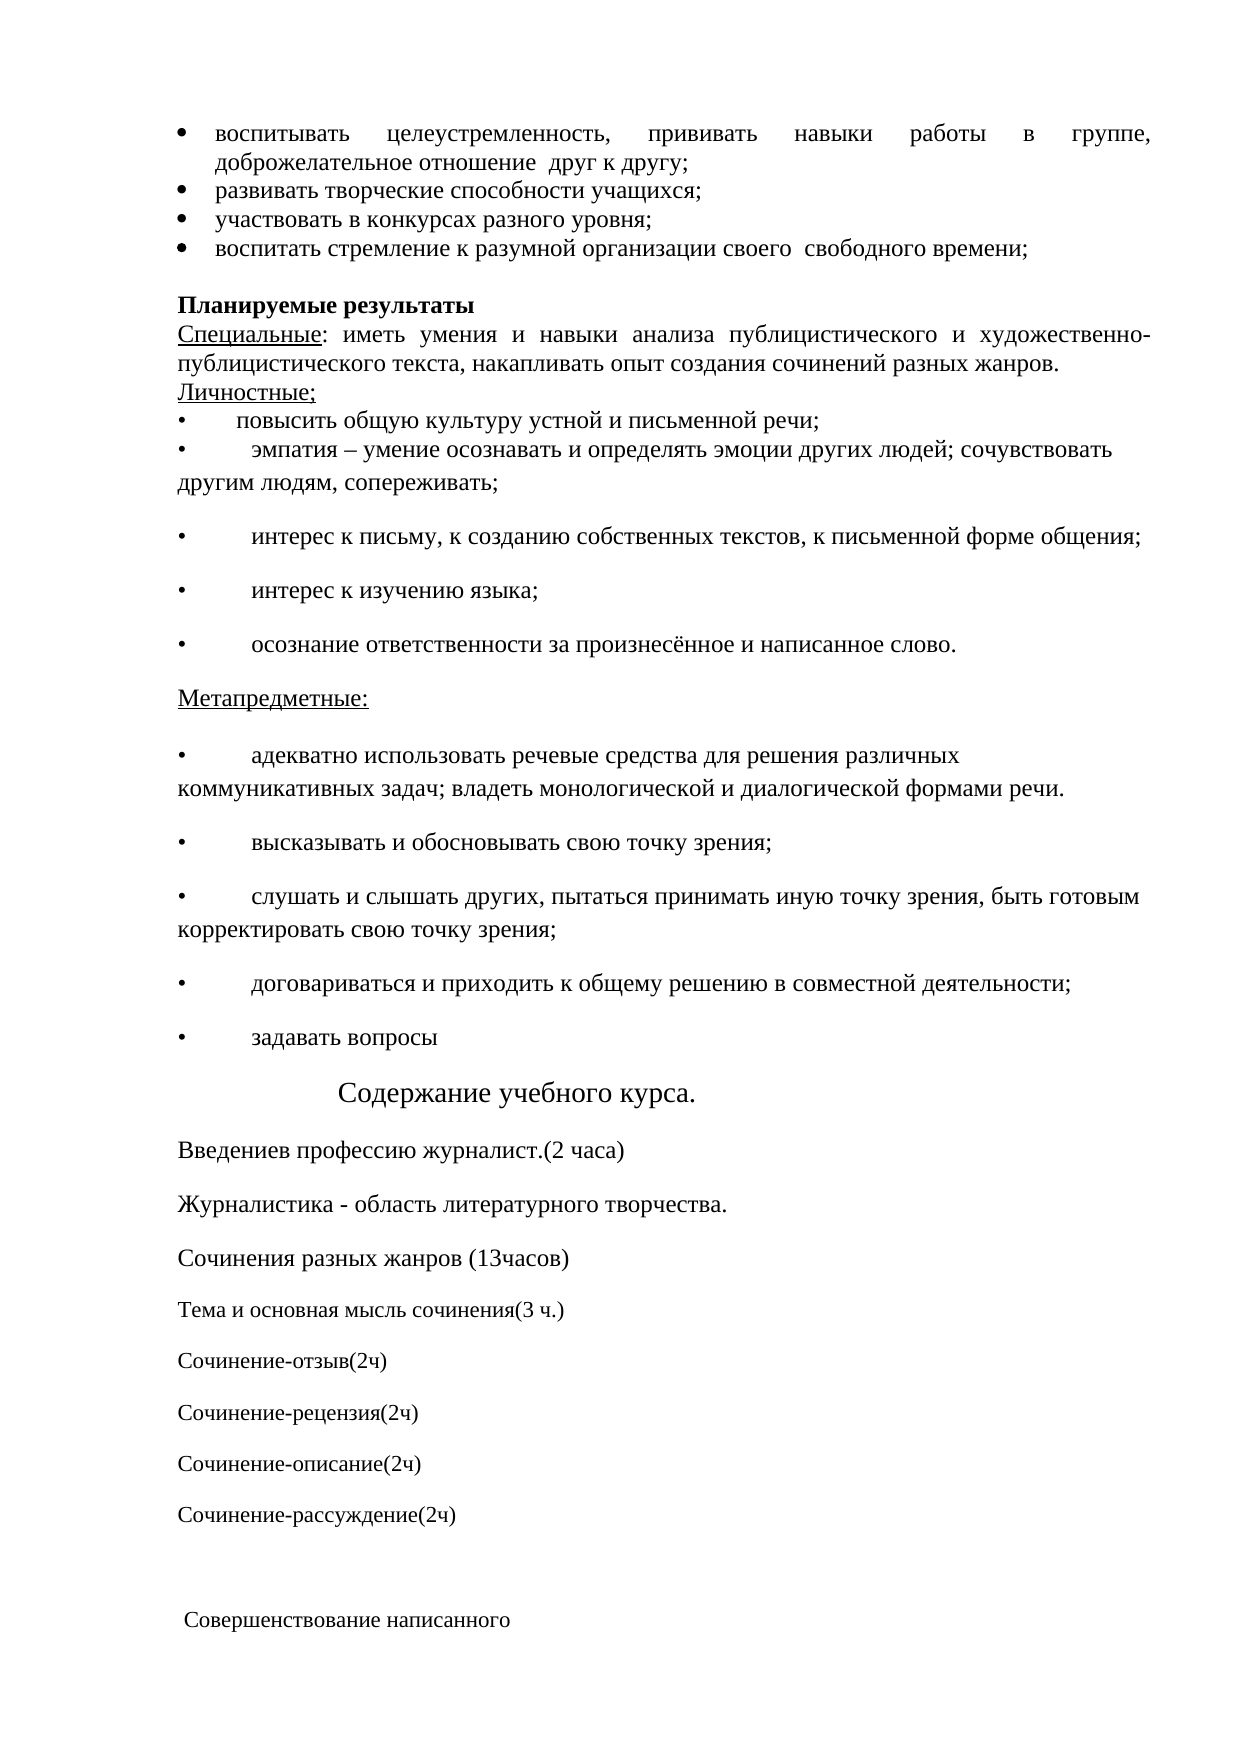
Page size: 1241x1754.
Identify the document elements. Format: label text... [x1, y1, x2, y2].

text • интерес к письму, к созданию собственных текстов, к письменной форме общения; [177, 521, 1152, 550]
text • эмпатия – умение осознавать и определять эмоции других людей; сочувствовать другим людям, сопереживать; [177, 434, 1152, 496]
text • договариваться и приходить к общему решению в совместной деятельности; [177, 968, 1152, 997]
text Личностные; [177, 377, 1152, 406]
text Специальные: иметь умения и навыки анализа публицистического и художественно-публицистического текста, накапливать опыт создания сочинений разных жанров. [177, 319, 1152, 377]
text • слушать и слышать других, пытаться принимать иную точку зрения, быть готовым корректировать свою точку зрения; [177, 881, 1152, 943]
text Сочинение-рассуждение(2ч) [177, 1501, 1152, 1527]
text Сочинения разных жанров (13часов) [177, 1243, 1152, 1271]
text • осознание ответственности за произнесённое и написанное слово. [177, 629, 1152, 658]
list развивать творческие способности учащихся; [177, 176, 1152, 204]
list воспитывать целеустремленность, прививать навыки работы в группе, доброжелательное отношение друг к другу; [177, 118, 1152, 176]
text • высказывать и обосновывать свою точку зрения; [177, 827, 1152, 856]
text Совершенствование написанного [177, 1606, 1152, 1632]
text Сочинение-отзыв(2ч) [177, 1348, 1152, 1374]
text Содержание учебного курса. [177, 1076, 1152, 1109]
text Планируемые результаты [177, 291, 1152, 319]
text • повысить общую культуру устной и письменной речи; [177, 406, 1152, 434]
text Сочинение-рецензия(2ч) [177, 1399, 1152, 1425]
text • интерес к изучению языка; [177, 575, 1152, 604]
text • задавать вопросы [177, 1022, 1152, 1051]
text Введениев профессию журналист.(2 часа) [177, 1135, 1152, 1164]
text Сочинение-описание(2ч) [177, 1450, 1152, 1476]
list участвовать в конкурсах разного уровня; [177, 204, 1152, 233]
list воспитать стремление к разумной организации своего свободного времени; [177, 233, 1152, 262]
text • адекватно использовать речевые средства для решения различных коммуникативных задач; владеть монологической и диалогической формами речи. [177, 740, 1152, 802]
text Журналистика - область литературного творчества. [177, 1189, 1152, 1218]
text Тема и основная мысль сочинения(3 ч.) [177, 1297, 1152, 1323]
text Метапредметные: [177, 683, 1152, 712]
